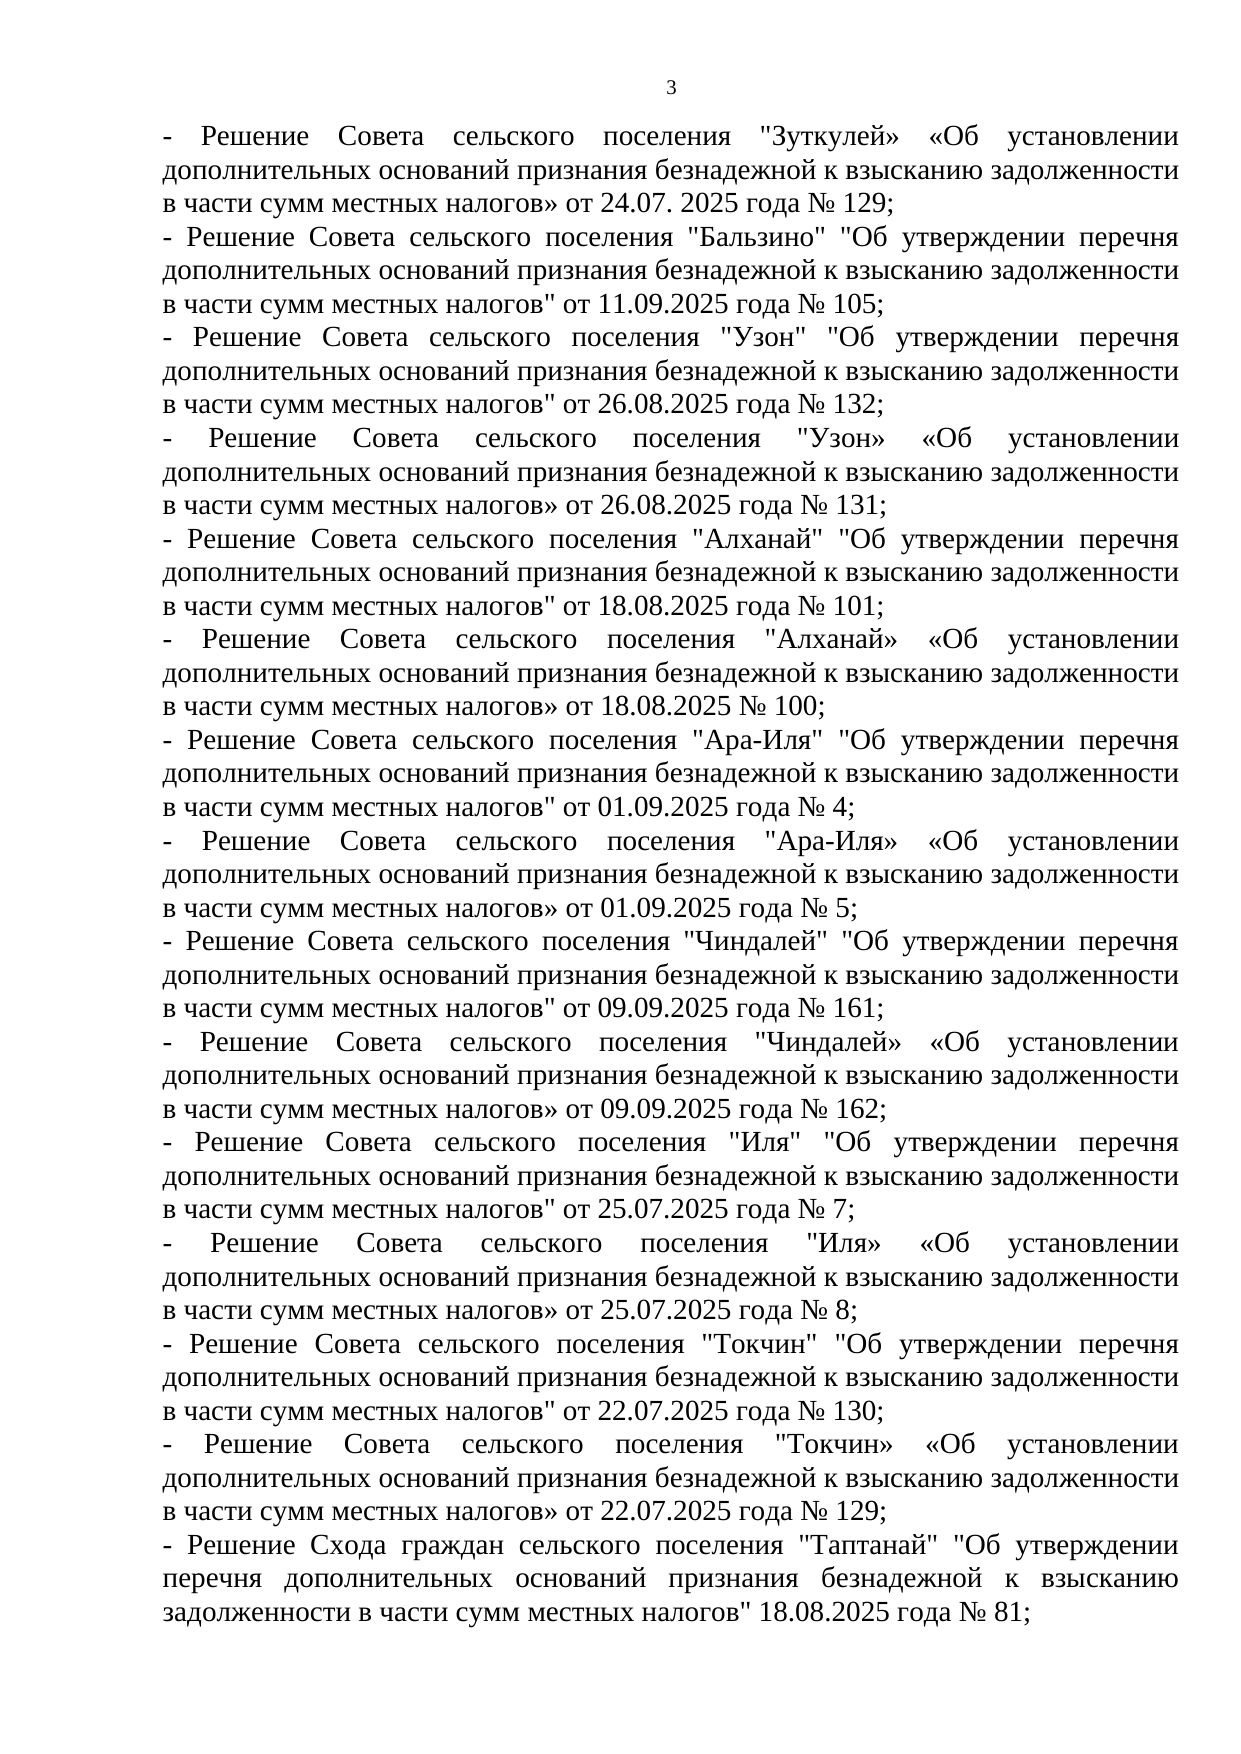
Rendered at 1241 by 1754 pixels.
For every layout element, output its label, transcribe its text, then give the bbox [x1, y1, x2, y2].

text - Решение Совета сельского поселения "Алханай" "Об утверждении перечня дополнительных оснований признания безнадежной к взысканию задолженности в части сумм местных налогов" от 18.08.2025 года № 101; [162, 521, 1180, 621]
text - Решение Совета сельского поселения "Бальзино" "Об утверждении перечня дополнительных оснований признания безнадежной к взысканию задолженности в части сумм местных налогов" от 11.09.2025 года № 105; [162, 219, 1180, 319]
text - Решение Совета сельского поселения "Чиндалей» «Об установлении дополнительных оснований признания безнадежной к взысканию задолженности в части сумм местных налогов» от 09.09.2025 года № 162; [162, 1024, 1180, 1124]
text - Решение Схода граждан сельского поселения "Таптанай" "Об утверждении перечня дополнительных оснований признания безнадежной к взысканию задолженности в части сумм местных налогов" 18.08.2025 года № 81; [162, 1527, 1180, 1628]
text - Решение Совета сельского поселения "Иля" "Об утверждении перечня дополнительных оснований признания безнадежной к взысканию задолженности в части сумм местных налогов" от 25.07.2025 года № 7; [162, 1124, 1180, 1225]
text - Решение Совета сельского поселения "Ара-Иля» «Об установлении дополнительных оснований признания безнадежной к взысканию задолженности в части сумм местных налогов» от 01.09.2025 года № 5; [162, 823, 1180, 923]
text - Решение Совета сельского поселения "Токчин» «Об установлении дополнительных оснований признания безнадежной к взысканию задолженности в части сумм местных налогов» от 22.07.2025 года № 129; [162, 1426, 1180, 1527]
text - Решение Совета сельского поселения "Алханай» «Об установлении дополнительных оснований признания безнадежной к взысканию задолженности в части сумм местных налогов» от 18.08.2025 № 100; [162, 621, 1180, 722]
text - Решение Совета сельского поселения "Токчин" "Об утверждении перечня дополнительных оснований признания безнадежной к взысканию задолженности в части сумм местных налогов" от 22.07.2025 года № 130; [162, 1326, 1180, 1426]
text - Решение Совета сельского поселения "Зуткулей» «Об установлении дополнительных оснований признания безнадежной к взысканию задолженности в части сумм местных налогов» от 24.07. 2025 года № 129; [162, 118, 1180, 219]
text - Решение Совета сельского поселения "Узон» «Об установлении дополнительных оснований признания безнадежной к взысканию задолженности в части сумм местных налогов» от 26.08.2025 года № 131; [162, 420, 1180, 521]
text - Решение Совета сельского поселения "Иля» «Об установлении дополнительных оснований признания безнадежной к взысканию задолженности в части сумм местных налогов» от 25.07.2025 года № 8; [162, 1225, 1180, 1326]
text - Решение Совета сельского поселения "Узон" "Об утверждении перечня дополнительных оснований признания безнадежной к взысканию задолженности в части сумм местных налогов" от 26.08.2025 года № 132; [162, 319, 1180, 420]
text - Решение Совета сельского поселения "Ара-Иля" "Об утверждении перечня дополнительных оснований признания безнадежной к взысканию задолженности в части сумм местных налогов" от 01.09.2025 года № 4; [162, 722, 1180, 823]
text - Решение Совета сельского поселения "Чиндалей" "Об утверждении перечня дополнительных оснований признания безнадежной к взысканию задолженности в части сумм местных налогов" от 09.09.2025 года № 161; [162, 923, 1180, 1024]
